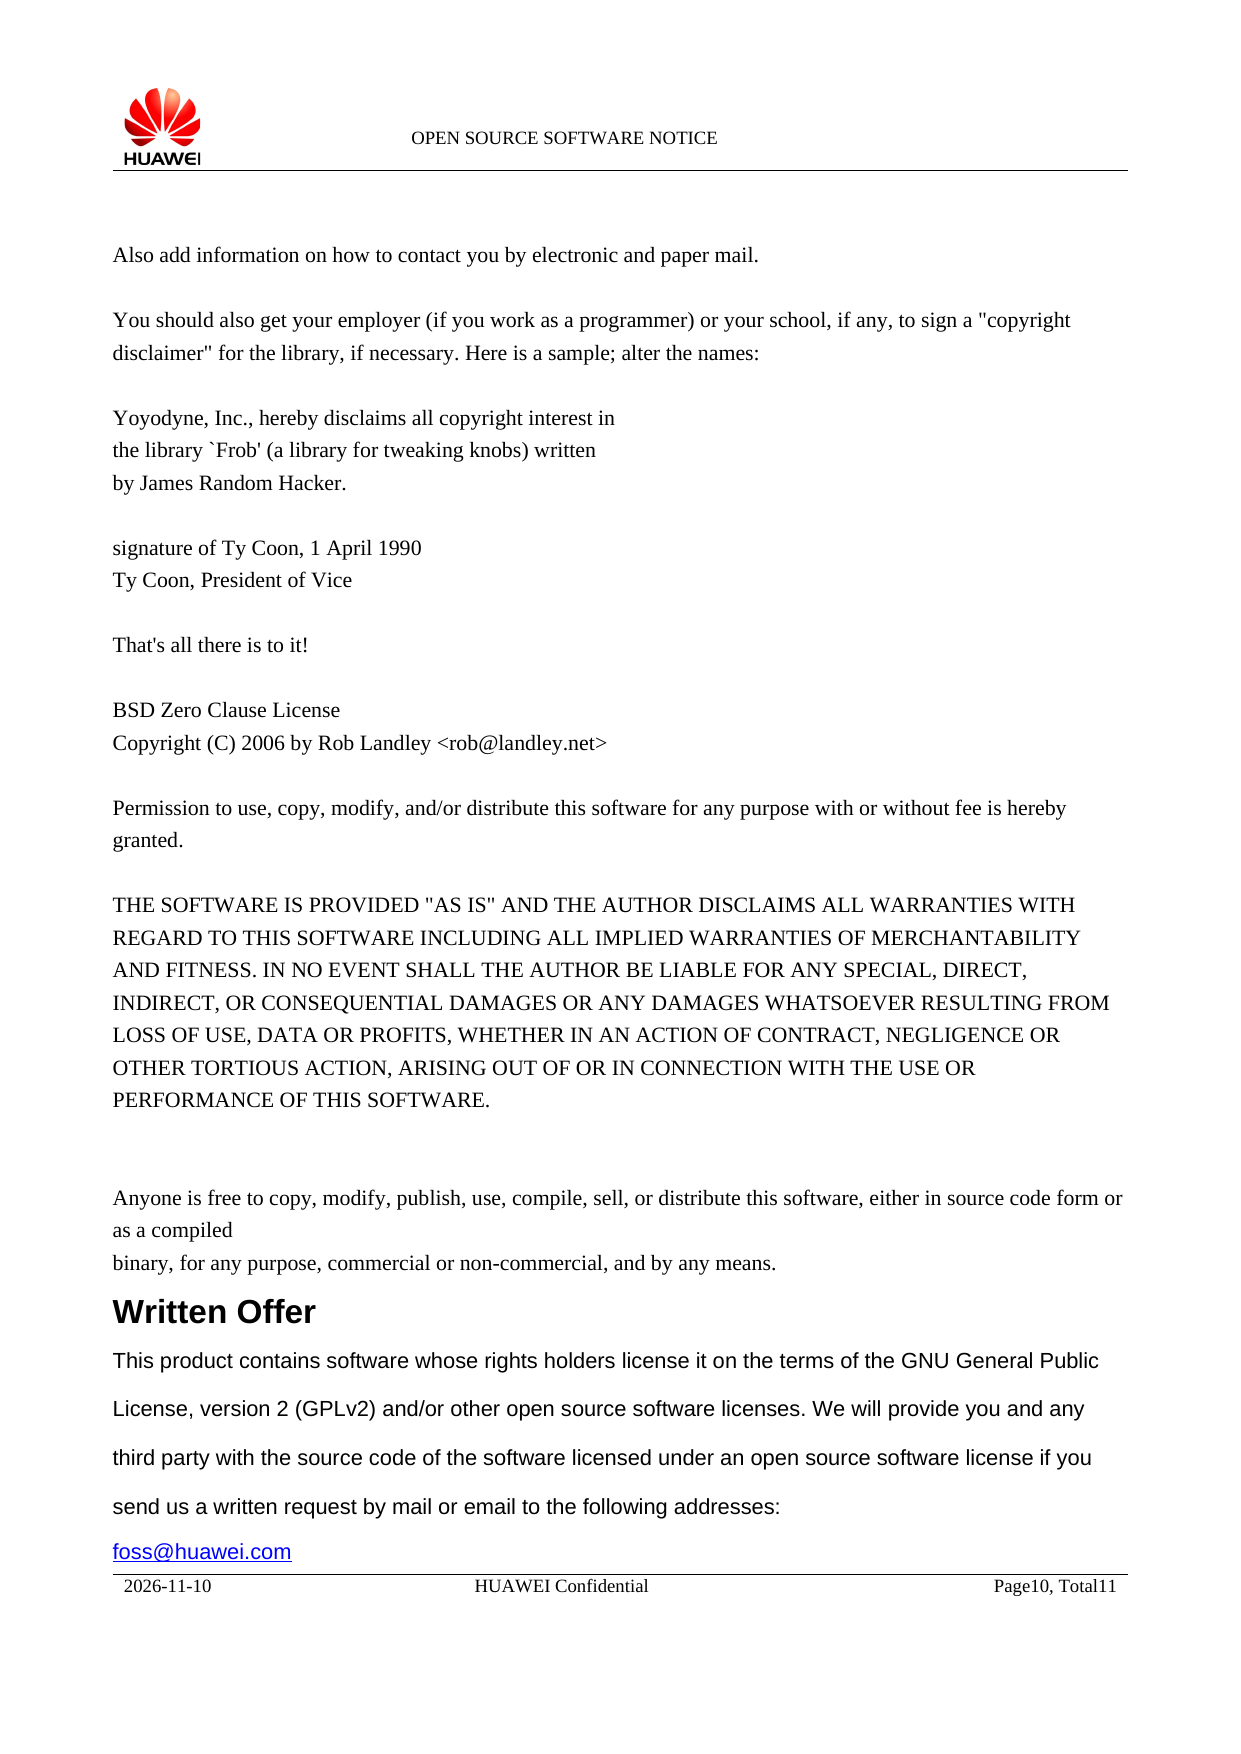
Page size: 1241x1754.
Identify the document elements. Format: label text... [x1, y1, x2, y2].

picture [124, 88, 201, 165]
text foss@huawei.com [112, 1535, 1128, 1568]
text This product contains software whose rights holders license it on the terms of the GNU General Public License, version 2 (GPLv2) and/or other open source software licenses. We will provide you and any third party with the source code of the software licensed under an open source software license if you send us a written request by mail or email to the following addresses: [112, 1344, 1128, 1523]
text Written Offer [112, 1279, 1128, 1344]
